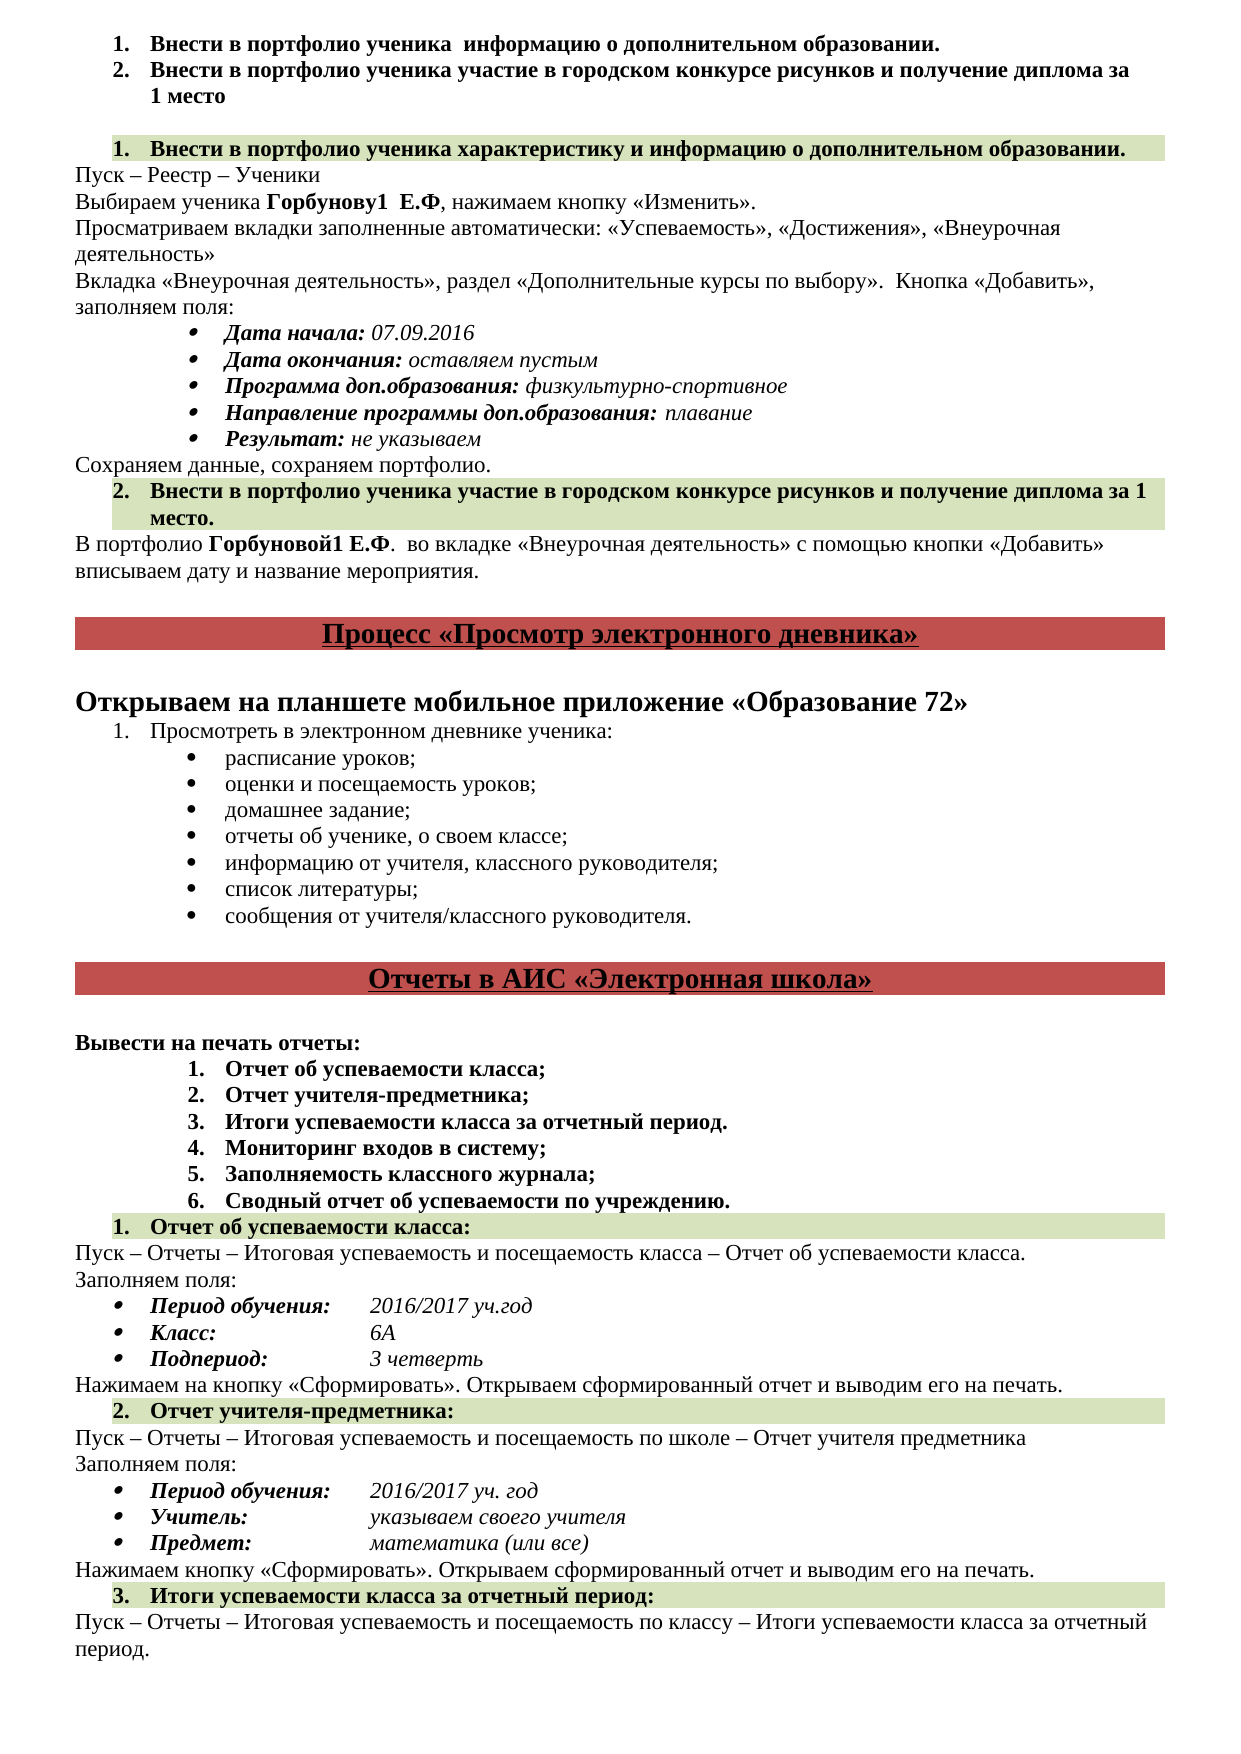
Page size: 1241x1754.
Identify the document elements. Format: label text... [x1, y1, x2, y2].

text Процесс «Просмотр электронного дневника» [75, 617, 1165, 650]
list сообщения от учителя/классного руководителя. [187, 902, 1165, 928]
text Вкладка «Внеурочная деятельность», раздел «Дополнительные курсы по выбору». Кнопка «Добавить», заполняем поля: [75, 267, 1165, 319]
list оценки и посещаемость уроков; [187, 770, 1165, 796]
list Заполняемость классного журнала; [187, 1160, 1165, 1187]
text Нажимаем кнопку «Сформировать». Открываем сформированный отчет и выводим его на печать. [75, 1556, 1165, 1582]
list Сводный отчет об успеваемости по учреждению. [187, 1187, 1165, 1213]
text Выбираем ученика Горбунову1 Е.Ф, нажимаем кнопку «Изменить». [75, 188, 1165, 214]
list отчеты об ученике, о своем классе; [187, 823, 1165, 849]
list домашнее задание; [187, 796, 1165, 823]
list Итоги успеваемости класса за отчетный период: [112, 1582, 1165, 1608]
text Пуск – Реестр – Ученики [75, 161, 1165, 188]
list Внести в портфолио ученика участие в городском конкурсе рисунков и получение диплома за 1 место. [112, 478, 1165, 530]
list Программа доп.образования: физкультурно-спортивное [187, 372, 1165, 398]
list Отчет учителя-предметника: [112, 1398, 1165, 1424]
text Заполняем поля: [75, 1450, 1165, 1477]
list Мониторинг входов в систему; [187, 1134, 1165, 1160]
list Период обучения: 2016/2017 уч. год [112, 1477, 1165, 1503]
list Класс: 6А [112, 1318, 1165, 1345]
list Внести в портфолио ученика участие в городском конкурсе рисунков и получение диплома за 1 место [112, 56, 1165, 109]
list Дата окончания: оставляем пустым [187, 346, 1165, 372]
text Сохраняем данные, сохраняем портфолио. [75, 451, 1165, 478]
list Предмет: математика (или все) [112, 1529, 1165, 1556]
text Нажимаем на кнопку «Сформировать». Открываем сформированный отчет и выводим его на печать. [75, 1371, 1165, 1398]
text Заполняем поля: [75, 1266, 1165, 1292]
list Внести в портфолио ученика информацию о дополнительном образовании. [112, 29, 1165, 56]
list расписание уроков; [187, 743, 1165, 770]
list Отчет учителя-предметника; [187, 1081, 1165, 1108]
list Внести в портфолио ученика характеристику и информацию о дополнительном образовании. [112, 135, 1165, 161]
text Пуск – Отчеты – Итоговая успеваемость и посещаемость по школе – Отчет учителя предметника [75, 1424, 1165, 1450]
list Дата начала: 07.09.2016 [187, 319, 1165, 346]
list Итоги успеваемости класса за отчетный период. [187, 1108, 1165, 1134]
text В портфолио Горбуновой1 Е.Ф. во вкладке «Внеурочная деятельность» с помощью кнопки «Добавить» вписываем дату и название мероприятия. [75, 530, 1165, 583]
list Подпериод: 3 четверть [112, 1345, 1165, 1371]
list Учитель: указываем своего учителя [112, 1503, 1165, 1529]
text Пуск – Отчеты – Итоговая успеваемость и посещаемость класса – Отчет об успеваемости класса. [75, 1239, 1165, 1266]
text Пуск – Отчеты – Итоговая успеваемость и посещаемость по классу – Итоги успеваемости класса за отчетный период. [75, 1608, 1165, 1661]
list Отчет об успеваемости класса; [187, 1055, 1165, 1081]
text Открываем на планшете мобильное приложение «Образование 72» [75, 684, 1165, 717]
list Период обучения: 2016/2017 уч.год [112, 1292, 1165, 1318]
list информацию от учителя, классного руководителя; [187, 849, 1165, 875]
list Отчет об успеваемости класса: [112, 1213, 1165, 1239]
list список литературы; [187, 875, 1165, 902]
list Результат: не указываем [187, 425, 1165, 451]
list Просмотреть в электронном дневнике ученика: [112, 717, 1165, 743]
text Вывести на печать отчеты: [75, 1029, 1165, 1055]
text Просматриваем вкладки заполненные автоматически: «Успеваемость», «Достижения», «Внеурочная деятельность» [75, 214, 1165, 267]
list Направление программы доп.образования: плавание [187, 398, 1165, 425]
text Отчеты в АИС «Электронная школа» [75, 962, 1165, 995]
